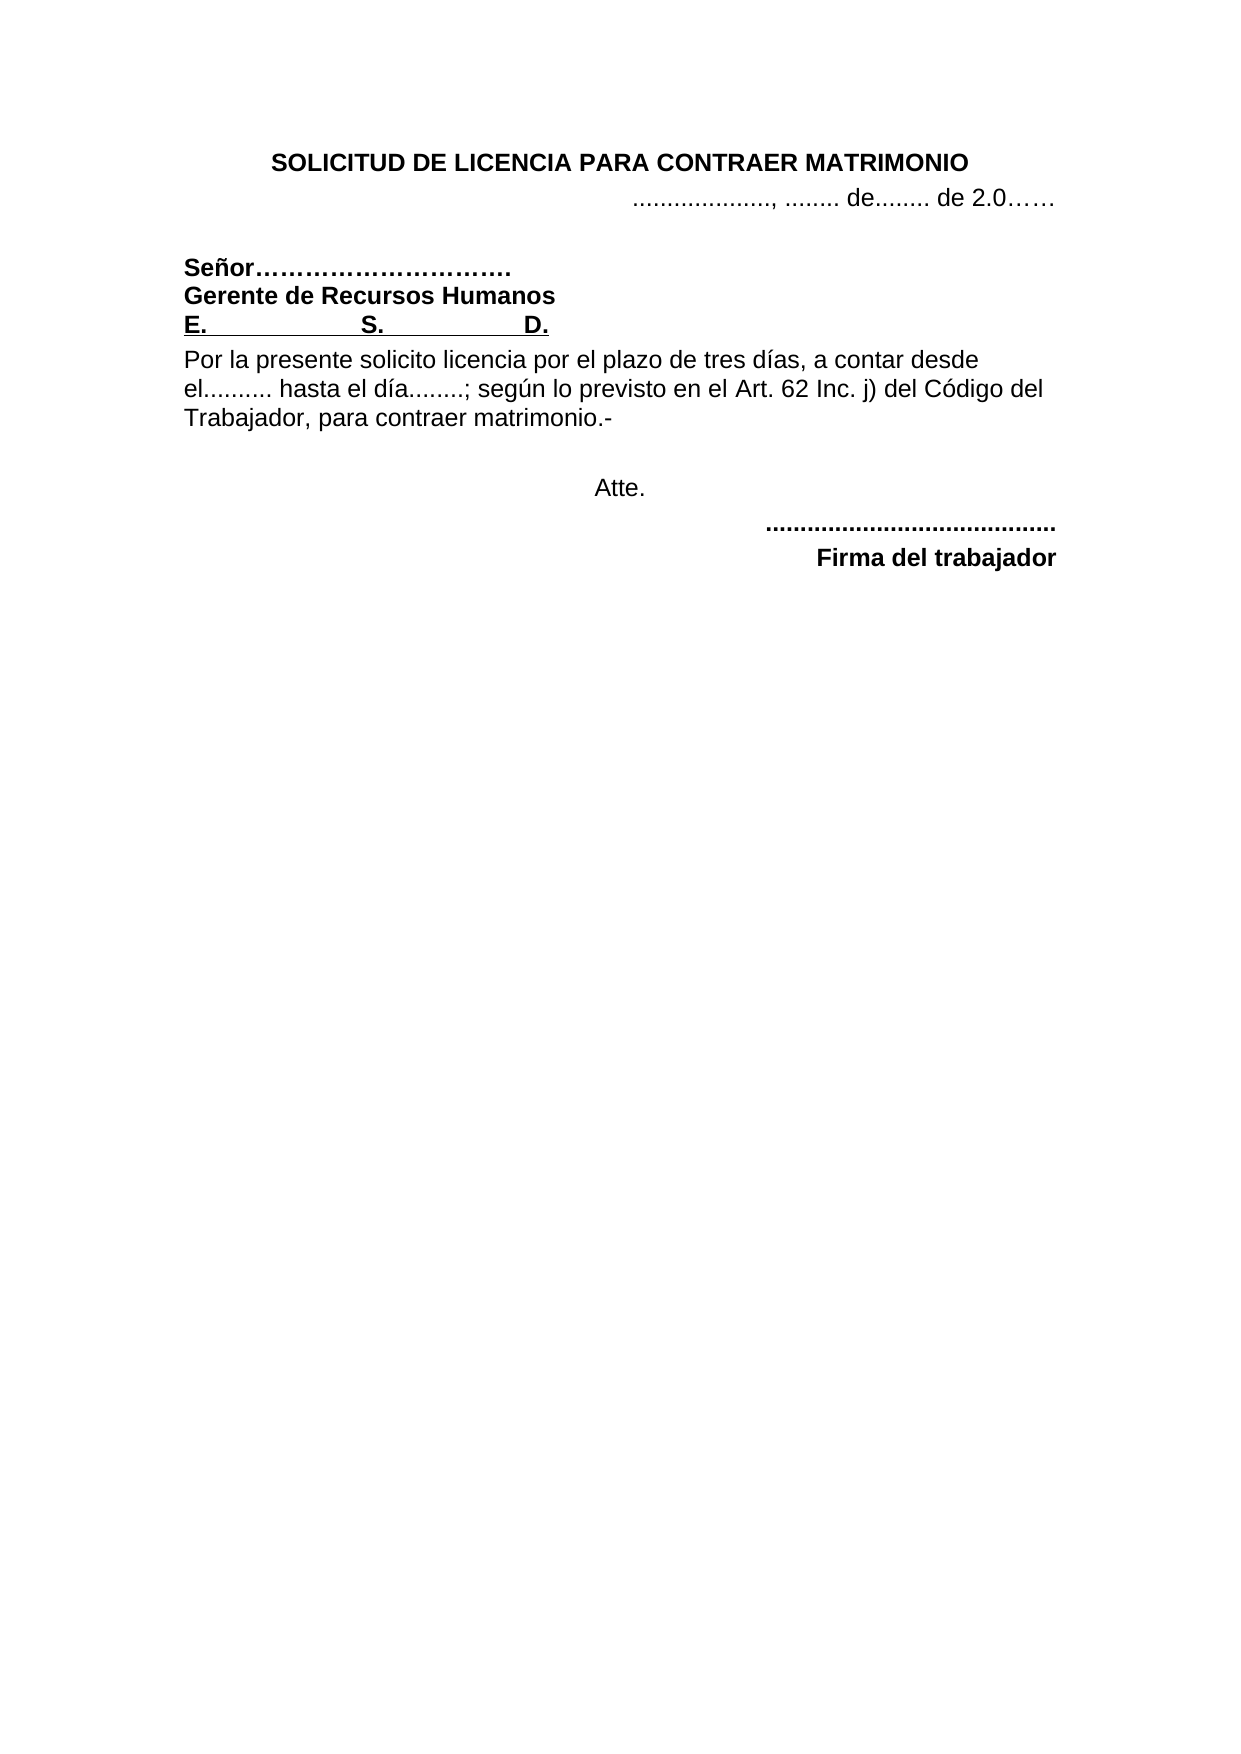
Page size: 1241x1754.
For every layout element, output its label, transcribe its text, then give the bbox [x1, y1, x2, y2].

table_header SOLICITUD DE LICENCIA PARA CONTRAER MATRIMONIO [177, 148, 1063, 183]
table_cell ...................., ........ de........ de 2.0…… Señor…………………………. Gerente de Recursos Humanos E. S. D. Por la presente solicito licencia por el plazo de tres días, a contar desde el.......... hasta el día........; según lo previsto en el Art. 62 Inc. j) del Código del Trabajador, para contraer matrimonio.- Atte. .......................................... Firma del trabajador [177, 183, 1063, 578]
